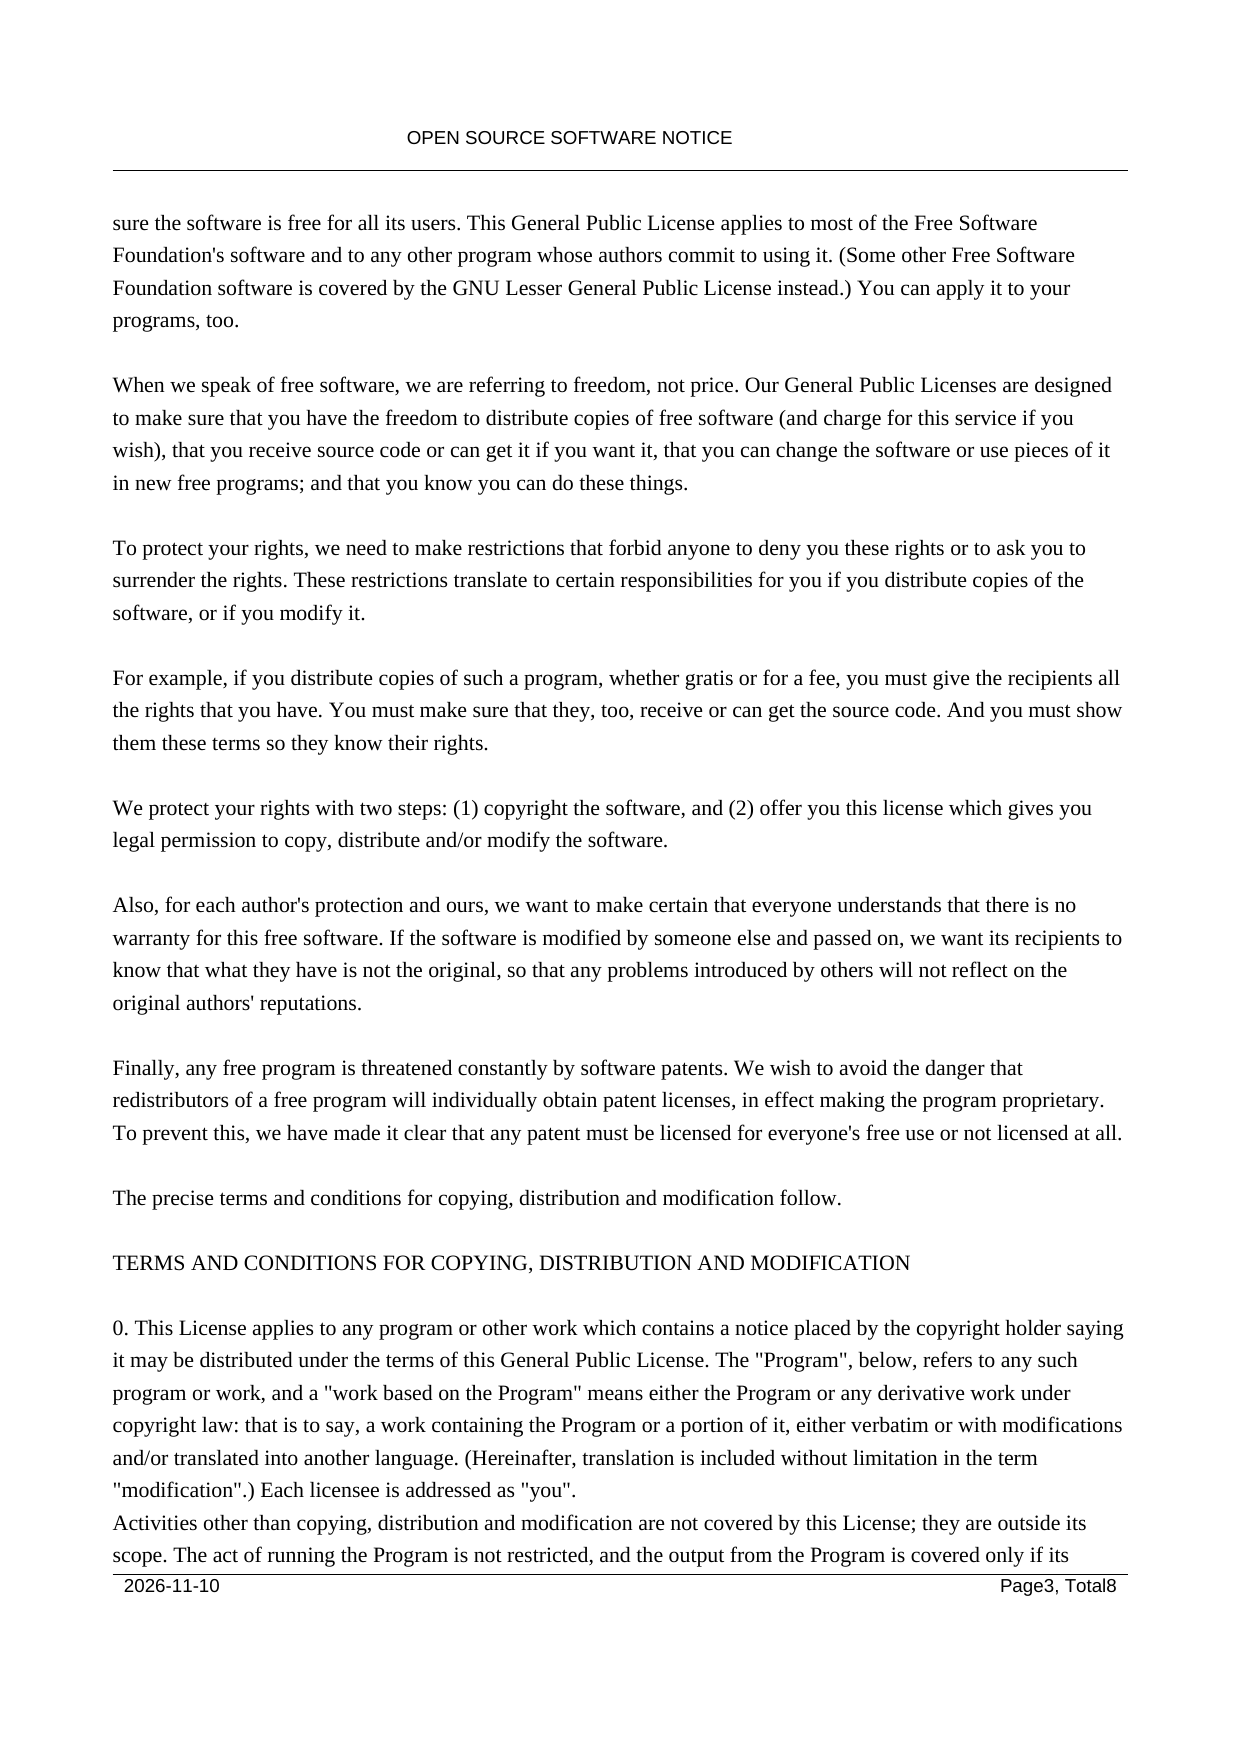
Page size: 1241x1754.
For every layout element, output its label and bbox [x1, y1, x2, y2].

text [112, 206, 1128, 1571]
